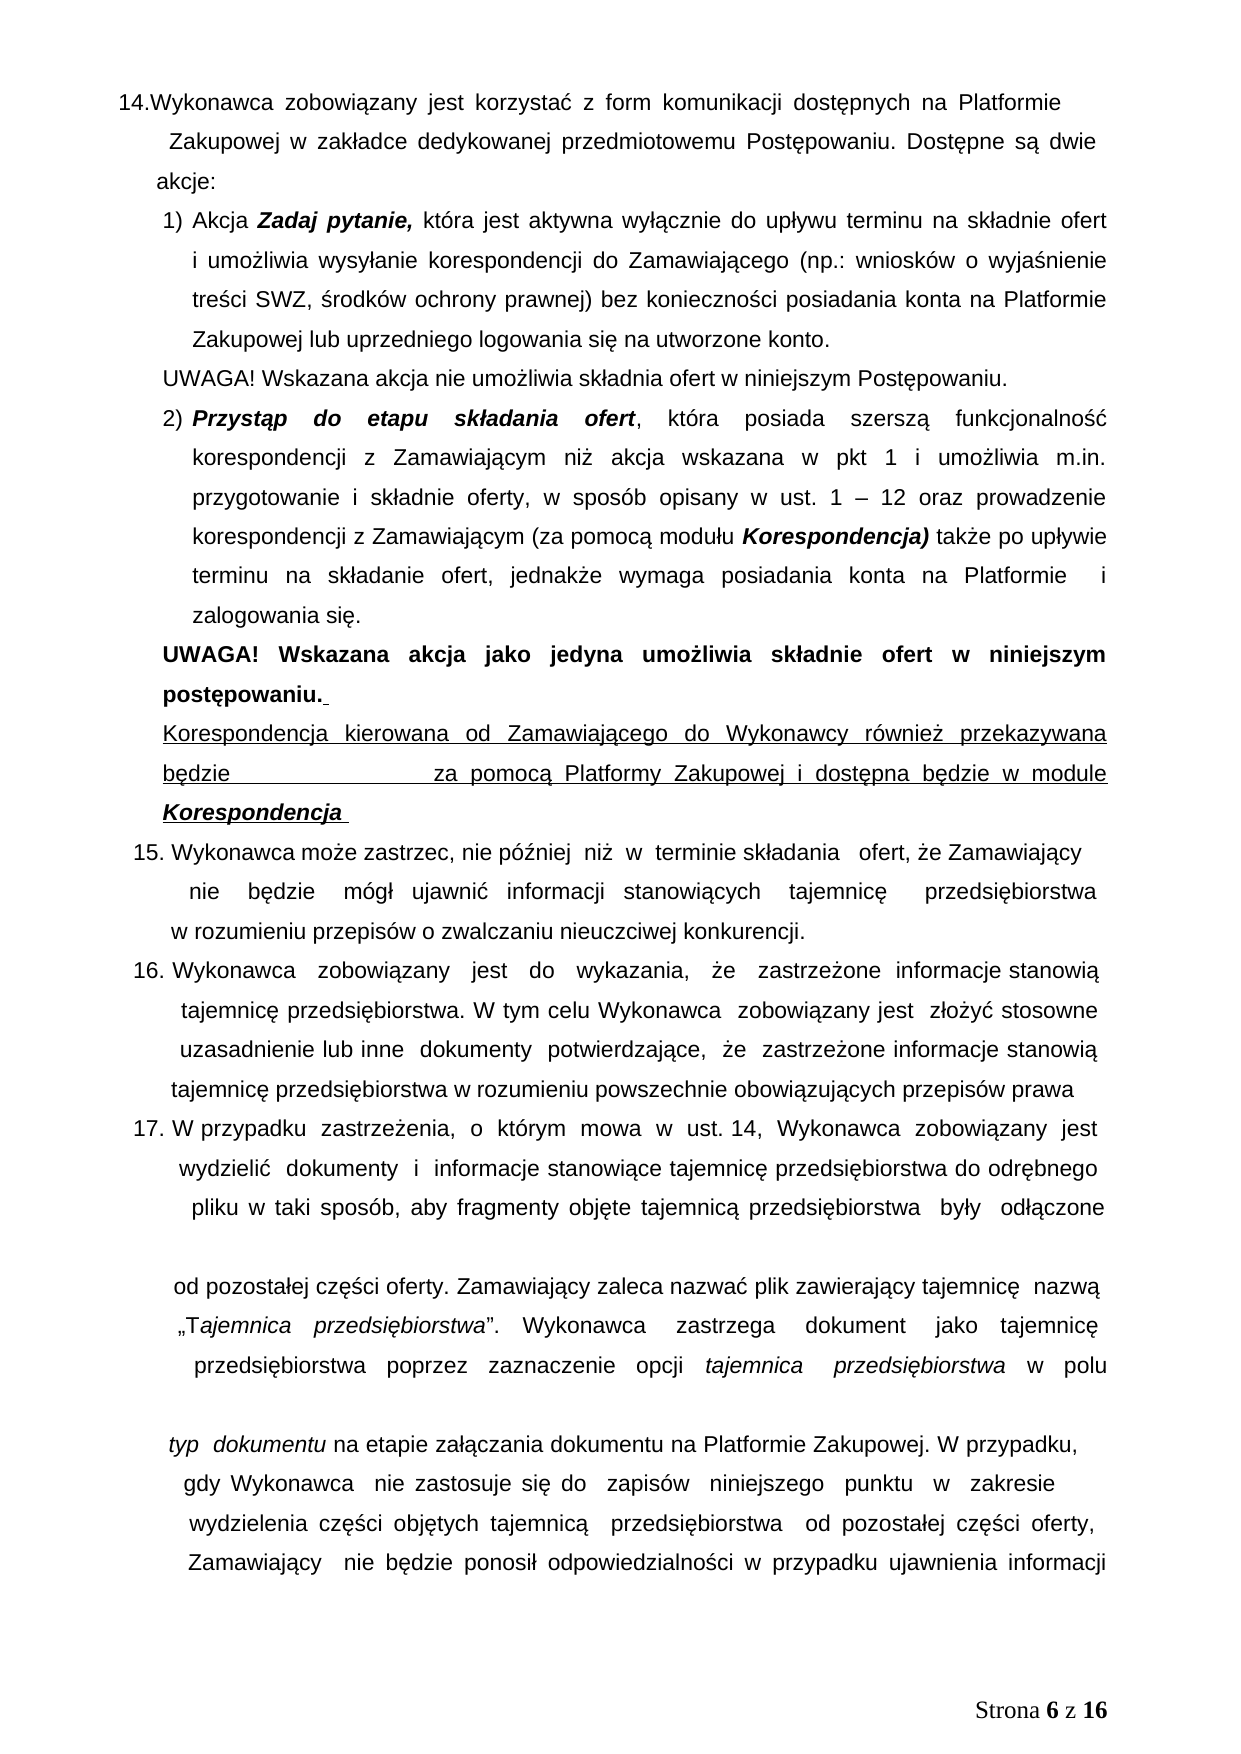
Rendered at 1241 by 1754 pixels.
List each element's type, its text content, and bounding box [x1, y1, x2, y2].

text 15. Wykonawca może zastrzec, nie później niż w terminie składania ofert, że Zamawiający [133, 839, 1107, 865]
text nie będzie mógł ujawnić informacji stanowiących tajemnicę przedsiębiorstwa w rozumieniu przepisów o zwalczaniu nieuczciwej konkurencji. [133, 878, 1107, 944]
text 14.Wykonawca zobowiązany jest korzystać z form komunikacji dostępnych na Platformie Zakupowej w zakładce dedykowanej przedmiotowemu Postępowaniu. Dostępne są dwie akcje: [118, 89, 1107, 194]
text UWAGA! Wskazana akcja jako jedyna umożliwia składnie ofert w niniejszym postępowaniu. [162, 641, 1107, 707]
text 16. Wykonawca zobowiązany jest do wykazania, że zastrzeżone informacje stanowią tajemnicę przedsiębiorstwa. W tym celu Wykonawca zobowiązany jest złożyć stosowne uzasadnienie lub inne dokumenty potwierdzające, że zastrzeżone informacje stanowią tajemnicę przedsiębiorstwa w rozumieniu powszechnie obowiązujących przepisów prawa [133, 957, 1107, 1102]
list Akcja Zadaj pytanie, która jest aktywna wyłącznie do upływu terminu na składnie ofert i umożliwia wysyłanie korespondencji do Zamawiającego (np.: wniosków o wyjaśnienie treści SWZ, środków ochrony prawnej) bez konieczności posiadania konta na Platformie Zakupowej lub uprzedniego logowania się na utworzone konto. [162, 207, 1107, 352]
text Korespondencja kierowana od Zamawiającego do Wykonawcy również przekazywana będzie za pomocą Platformy Zakupowej i dostępna będzie w module Korespondencja [162, 784, 1107, 826]
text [133, 1115, 1107, 1576]
text UWAGA! Wskazana akcja nie umożliwia składnia ofert w niniejszym Postępowaniu. [162, 365, 1107, 391]
text Korespondencja kierowana od Zamawiającego do Wykonawcy również przekazywana będzie za pomocą Platformy Zakupowej i dostępna będzie w module Korespondencja [162, 744, 1107, 783]
list Przystąp do etapu składania ofert, która posiada szerszą funkcjonalność korespondencji z Zamawiającym niż akcja wskazana w pkt 1 i umożliwia m.in. przygotowanie i składnie oferty, w sposób opisany w ust. 1 – 12 oraz prowadzenie korespondencji z Zamawiającym (za pomocą modułu Korespondencja) także po upływie terminu na składanie ofert, jednakże wymaga posiadania konta na Platformie i zalogowania się. [162, 404, 1107, 628]
text Korespondencja kierowana od Zamawiającego do Wykonawcy również przekazywana będzie za pomocą Platformy Zakupowej i dostępna będzie w module Korespondencja [162, 720, 1107, 743]
